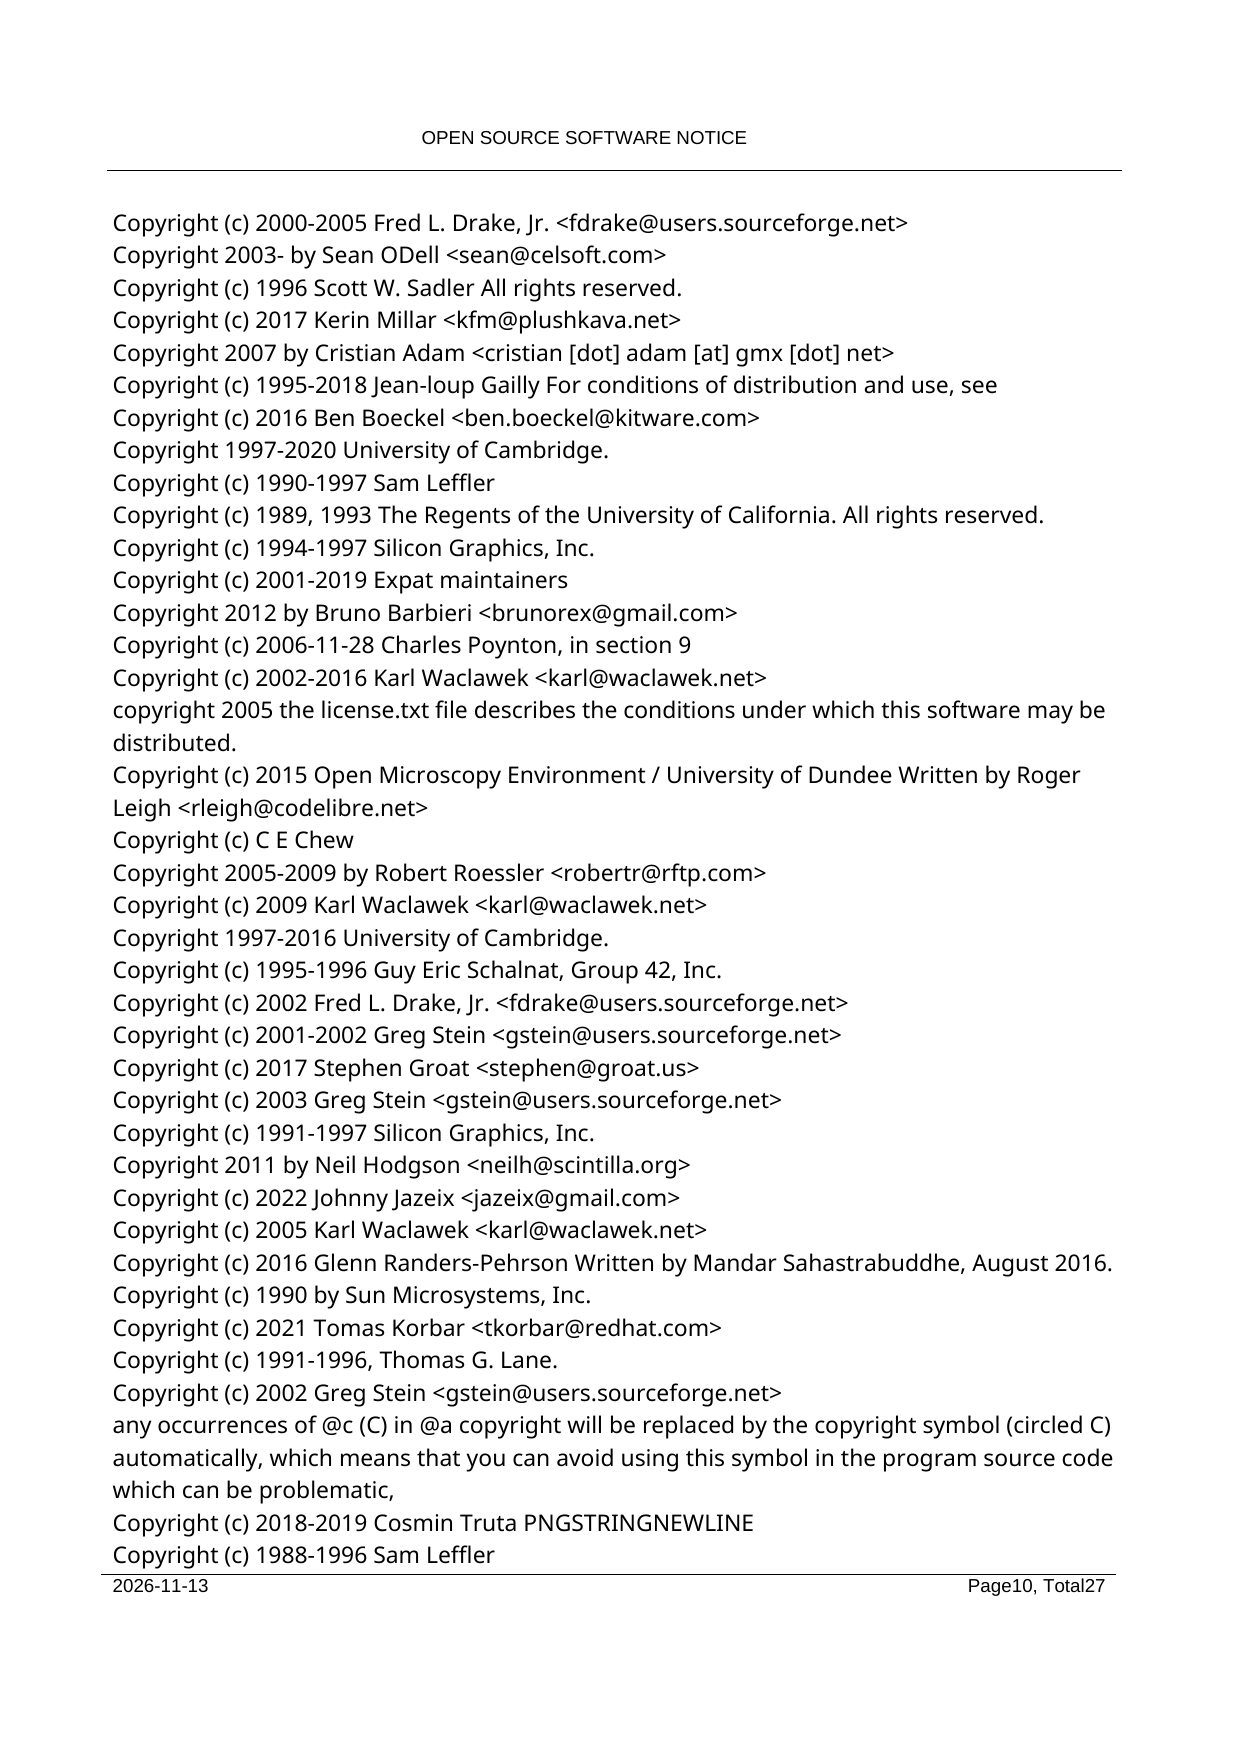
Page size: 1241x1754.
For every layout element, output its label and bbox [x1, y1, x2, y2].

text [112, 206, 1128, 1571]
